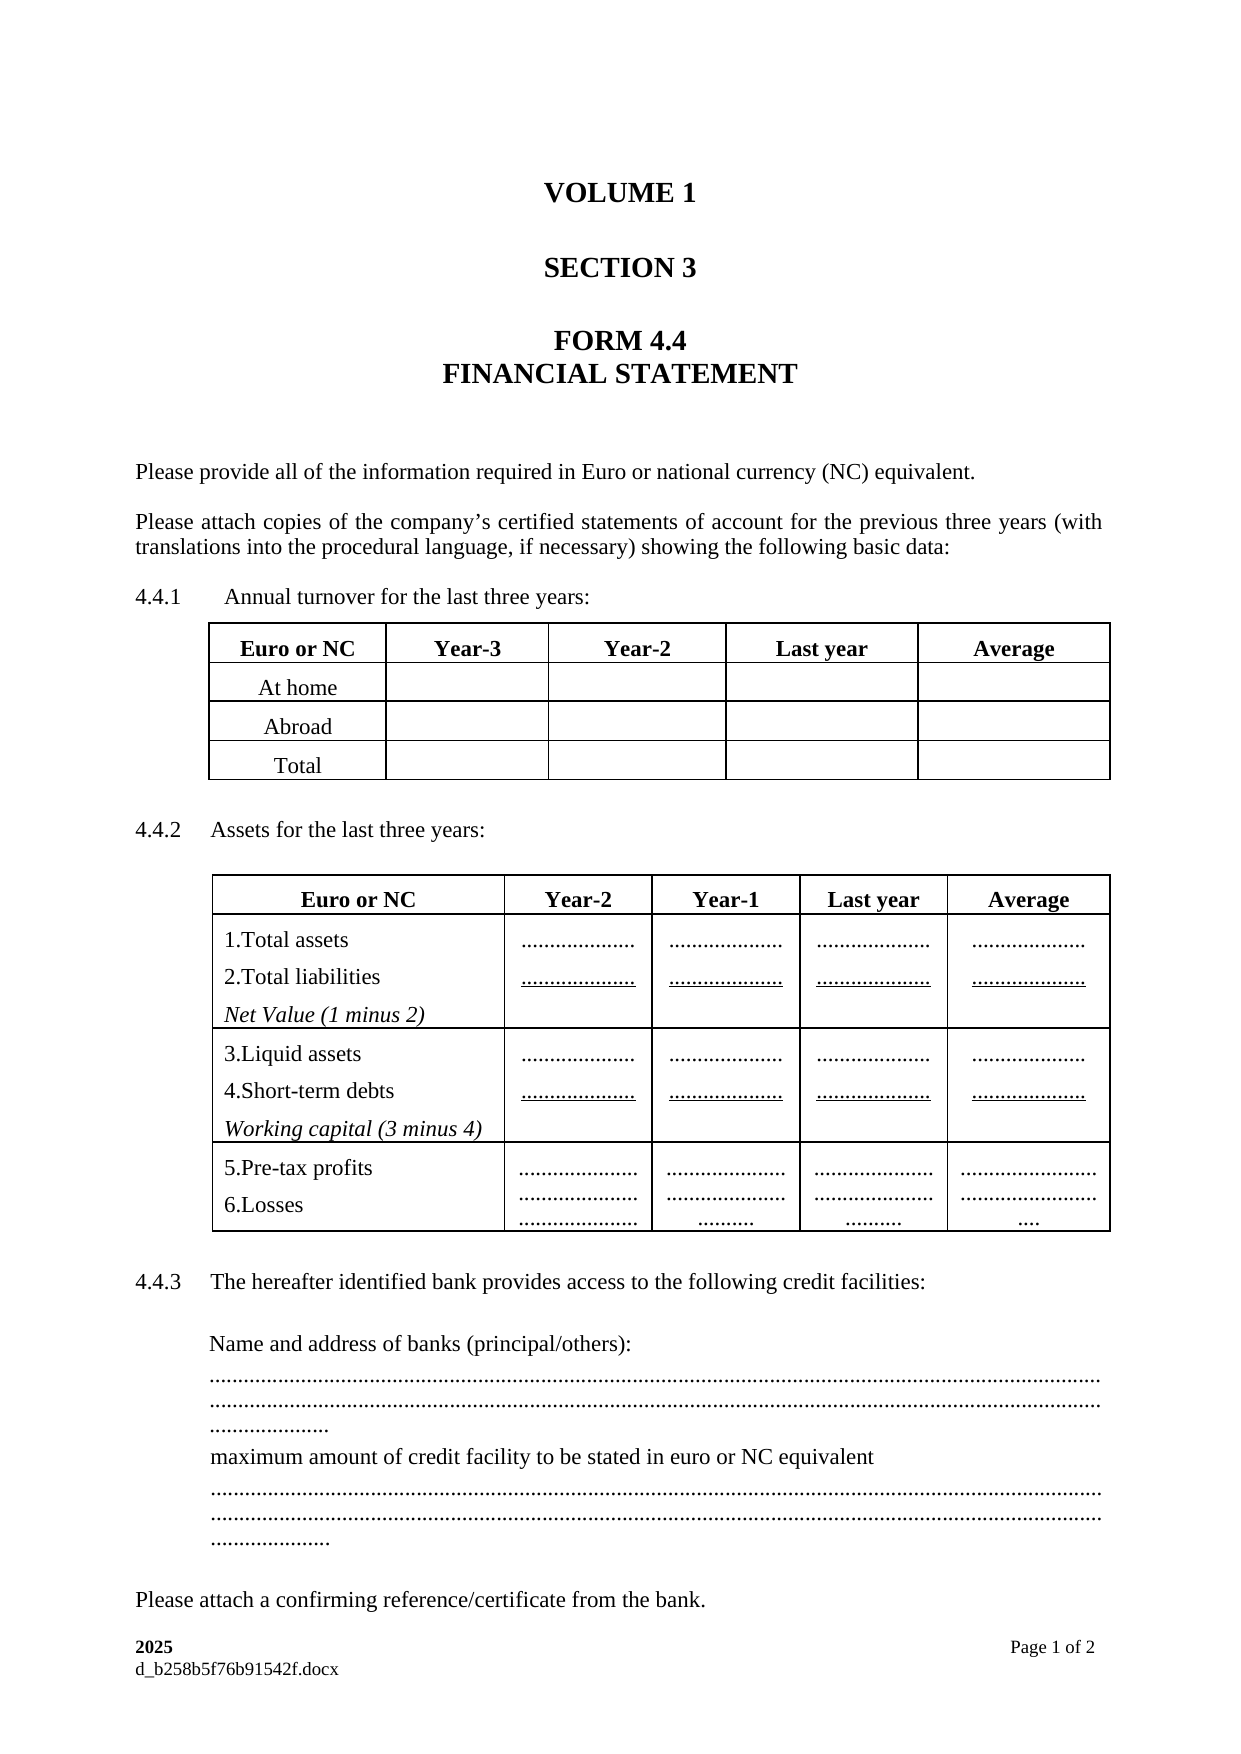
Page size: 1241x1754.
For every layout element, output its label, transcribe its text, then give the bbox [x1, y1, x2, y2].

table_cell 5.Pre-tax profits 6.Losses [213, 1143, 504, 1230]
table_cell 3.Liquid assets 4.Short-term debts Working capital (3 minus 4) [213, 1029, 504, 1141]
table_cell Abroad [210, 702, 385, 739]
text Please attach a confirming reference/certificate from the bank. [135, 1588, 1105, 1613]
table_cell .................... .................... [801, 1029, 947, 1141]
text Name and address of banks (principal/others): [135, 1332, 1105, 1357]
table_cell [919, 702, 1109, 739]
table_cell [727, 702, 917, 739]
table_header Year-3 [387, 624, 548, 661]
table_cell [727, 741, 917, 778]
text ............................................................................................................................................................................................................................................................................................................................................. [210, 1475, 1105, 1550]
table_header Year-1 [653, 876, 799, 913]
table_header Last year [727, 624, 917, 661]
table_cell [387, 741, 548, 778]
text 4.4.2 Assets for the last three years: [135, 818, 1105, 843]
table_cell [919, 741, 1109, 778]
table_cell .................... .................... [948, 1029, 1109, 1141]
table_cell ............................................................... [505, 1143, 651, 1230]
table_cell .................................................... [801, 1143, 947, 1230]
text Please provide all of the information required in Euro or national currency (NC) equivalent. [135, 460, 1105, 485]
table_header Euro or NC [213, 876, 504, 913]
table_header Year-2 [505, 876, 651, 913]
table_cell .................... .................... [653, 1029, 799, 1141]
table_cell [549, 663, 725, 700]
table_header Last year [801, 876, 947, 913]
table_cell .................... .................... [505, 915, 651, 1027]
table_cell .................... .................... [653, 915, 799, 1027]
table_header Euro or NC [210, 624, 385, 661]
table_cell [387, 663, 548, 700]
table_cell Total [210, 741, 385, 778]
table_cell [549, 741, 725, 778]
table_cell [549, 702, 725, 739]
text SECTION 3 [135, 248, 1105, 285]
table_header Year-2 [549, 624, 725, 661]
text 4.4.3 The hereafter identified bank provides access to the following credit facilities: [135, 1269, 1105, 1294]
text VOLUME 1 [135, 173, 1105, 210]
table_header Average [919, 624, 1109, 661]
text 4.4.1 Annual turnover for the last three years: [135, 585, 1105, 610]
table_cell .................... .................... [505, 1029, 651, 1141]
table_cell At home [210, 663, 385, 700]
text Please attach copies of the company’s certified statements of account for the previous three years (with translations into the procedural language, if necessary) showing the following basic data: [135, 510, 1105, 560]
table_cell .................... .................... [948, 915, 1109, 1027]
table_cell .................... .................... [801, 915, 947, 1027]
subtitle FORM 4.4 FINANCIAL STATEMENT [135, 323, 1105, 390]
text ............................................................................................................................................................................................................................................................................................................................................. [209, 1363, 1105, 1438]
table_header Average [948, 876, 1109, 913]
table_cell 1.Total assets 2.Total liabilities Net Value (1 minus 2) [213, 915, 504, 1027]
table_cell [919, 663, 1109, 700]
table_cell .................................................... [653, 1143, 799, 1230]
table_cell .................................................... [948, 1143, 1109, 1230]
table_cell [727, 663, 917, 700]
text maximum amount of credit facility to be stated in euro or NC equivalent [135, 1444, 1105, 1469]
table_cell [387, 702, 548, 739]
